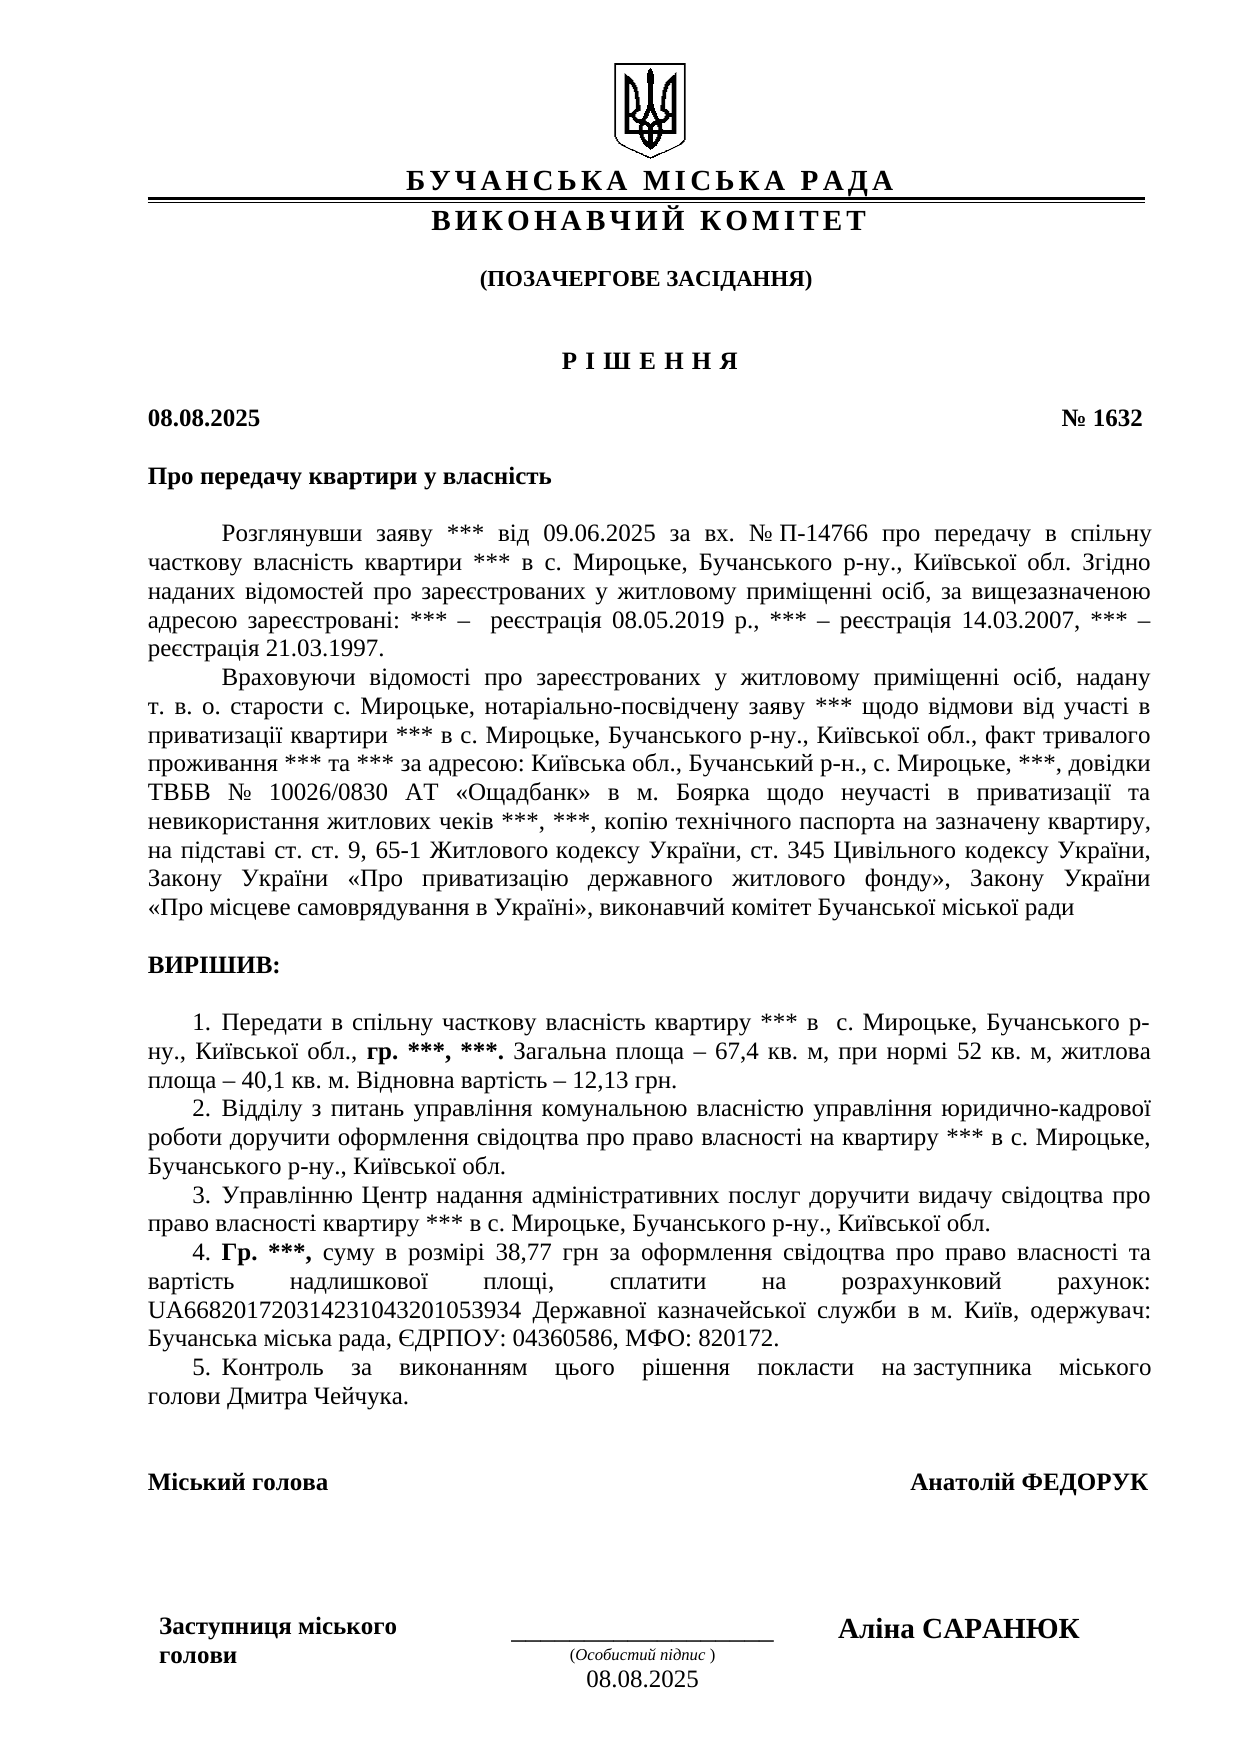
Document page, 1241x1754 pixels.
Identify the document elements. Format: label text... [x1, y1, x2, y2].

list Відділу з питань управління комунальною власністю управління юридично-кадрової роботи доручити оформлення свідоцтва про право власності на квартиру *** в с. Мироцьке, Бучанського р-ну., Київської обл. [148, 1093, 1152, 1180]
text ВИРІШИВ: [148, 950, 1152, 978]
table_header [473, 1611, 812, 1739]
list Управлінню Центр надання адміністративних послуг доручити видачу свідоцтва про право власності квартиру *** в с. Мироцьке, Бучанського р-ну., Київської обл. [148, 1180, 1152, 1237]
text Міський голова Анатолій ФЕДОРУК [148, 1467, 1152, 1496]
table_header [148, 1611, 472, 1739]
text РІШЕННЯ [148, 346, 1152, 375]
list Контроль за виконанням цього рішення покласти на заступника міського голови Дмитра Чейчука. [148, 1352, 1152, 1410]
list Передати в спільну часткову власність квартиру *** в с. Мироцьке, Бучанського р-ну., Київської обл., гр. ***, ***. Загальна площа – 67,4 кв. м, при нормі 52 кв. м, житлова площа – 40,1 кв. м. Відновна вартість – 12,13 грн. [148, 1007, 1152, 1093]
text Враховуючи відомості про зареєстрованих у житловому приміщенні осіб, надану т. в. о. старости с. Мироцьке, нотаріально-посвідчену заяву *** щодо відмови від участі в приватизації квартири *** в с. Мироцьке, Бучанського р-ну., Київської обл., факт тривалого проживання *** та *** за адресою: Київська обл., Бучанський р-н., с. Мироцьке, ***, довідки ТВБВ № 10026/0830 АТ «Ощадбанк» в м. Боярка щодо неучасті в приватизації та невикористання житлових чеків ***, ***, копію технічного паспорта на зазначену квартиру, на підставі ст. ст. 9, 65-1 Житлового кодексу України, ст. 345 Цивільного кодексу України, Закону України «Про приватизацію державного житлового фонду», Закону України «Про місцеве самоврядування в Україні», виконавчий комітет Бучанської міської ради [148, 662, 1152, 921]
text БУЧАНСЬКА МІСЬКА РАДА [148, 163, 1152, 197]
list Гр. ***, суму в розмірі 38,77 грн за оформлення свідоцтва про право власності та вартість надлишкової площі, сплатити на розрахунковий рахунок: UA668201720314231043201053934 Державної казначейської служби в м. Київ, одержувач: Бучанська міська рада, ЄДРПОУ: 04360586, МФО: 820172. [148, 1237, 1152, 1352]
table_header ВИКОНАВЧИЙ КОМІТЕТ (ПОЗАЧЕРГОВЕ ЗАСІДАННЯ) [148, 203, 1144, 317]
text Розглянувши заяву *** від 09.06.2025 за вх. № П-14766 про передачу в спільну часткову власність квартири *** в с. Мироцьке, Бучанського р-ну., Київської обл. Згідно наданих відомостей про зареєстрованих у житловому приміщенні осіб, за вищезазначеною адресою зареєстровані: *** – реєстрація 08.05.2019 р., *** – реєстрація 14.03.2007, *** – реєстрація 21.03.1997. [148, 518, 1152, 662]
text 08.08.2025 № 1632 [148, 403, 1152, 432]
table_header Аліна САРАНЮК [812, 1611, 1191, 1739]
text Про передачу квартири у власність [148, 461, 1152, 490]
